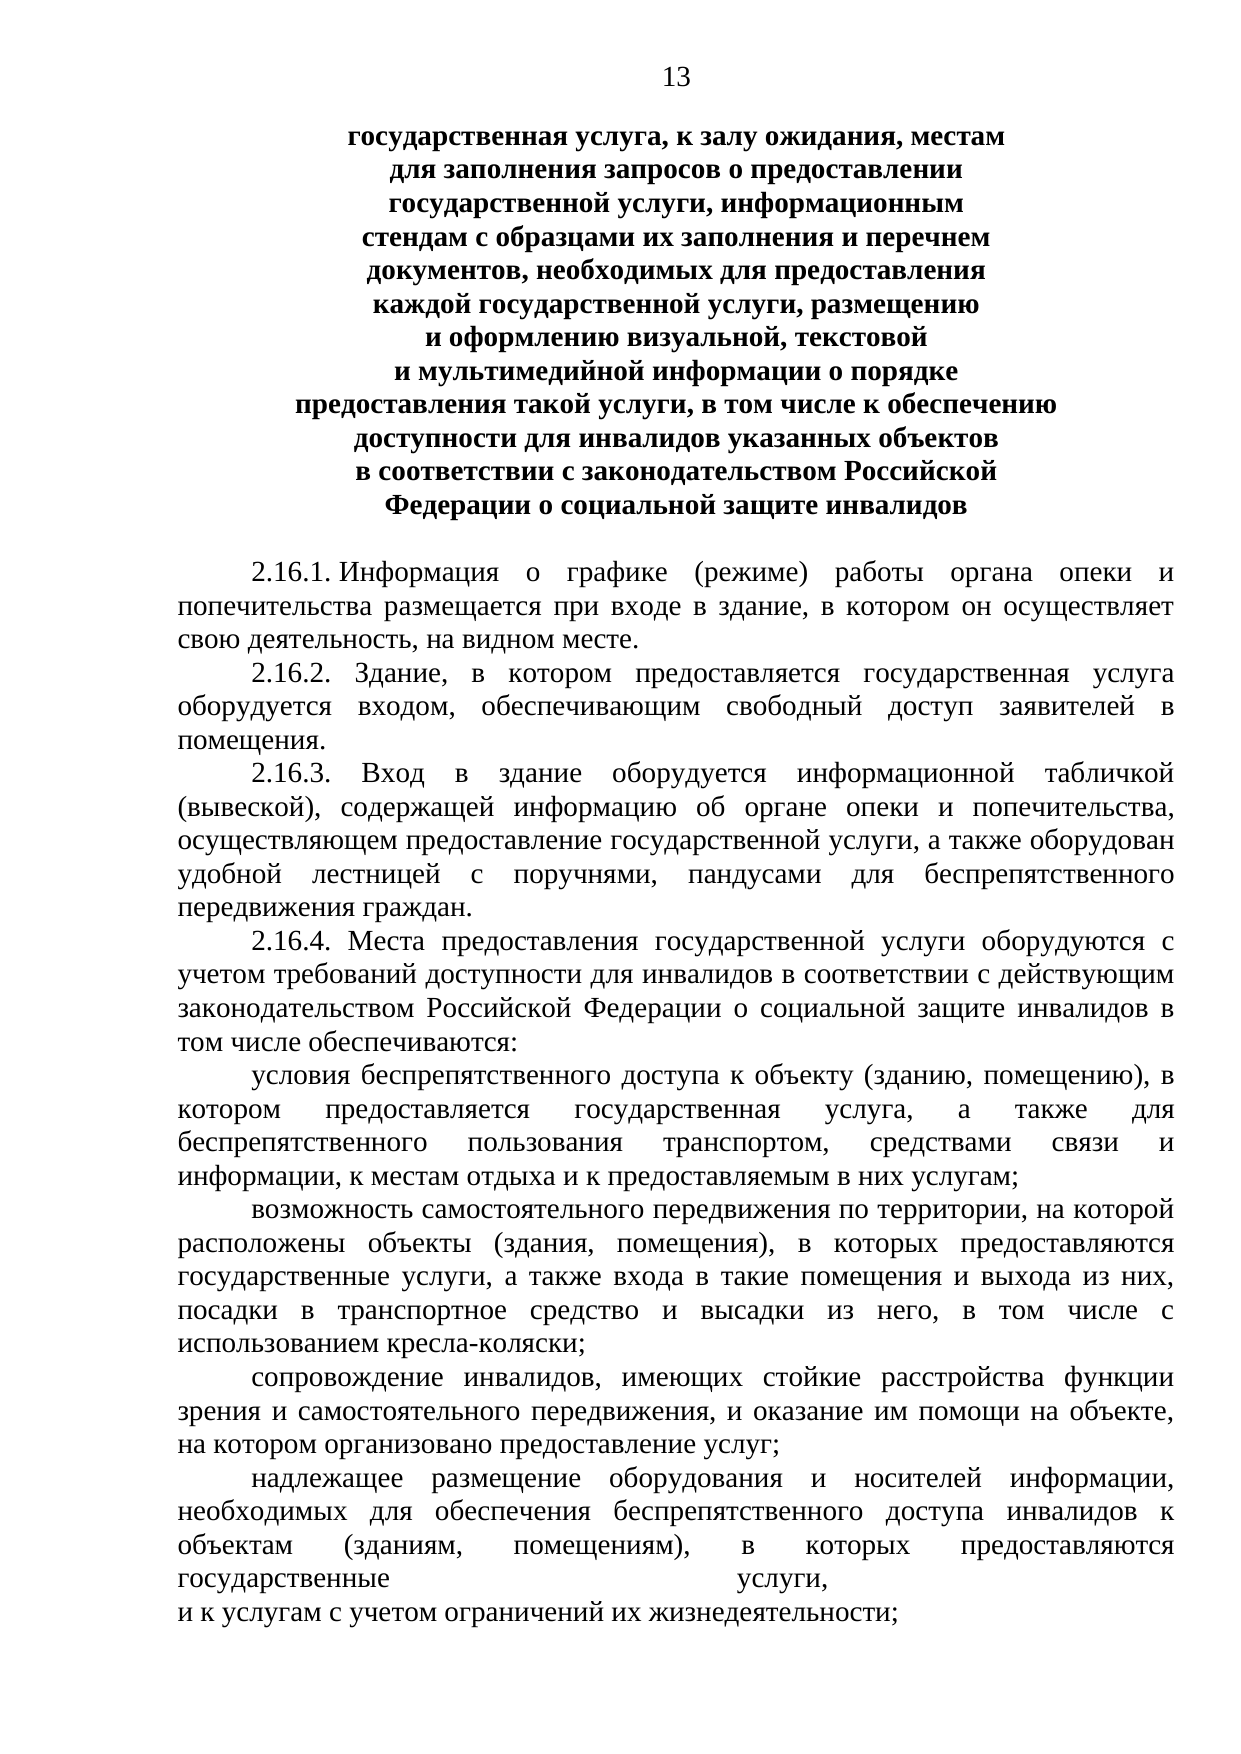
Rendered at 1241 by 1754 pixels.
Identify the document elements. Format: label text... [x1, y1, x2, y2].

text 2.16.4. Места предоставления государственной услуги оборудуются с учетом требований доступности для инвалидов в соответствии с действующим законодательством Российской Федерации о социальной защите инвалидов в том числе обеспечиваются: [177, 923, 1175, 1057]
text 2.16.1. Информация о графике (режиме) работы органа опеки и попечительства размещается при входе в здание, в котором он осуществляет свою деятельность, на видном месте. [177, 554, 1175, 655]
text предоставления такой услуги, в том числе к обеспечению [177, 386, 1175, 420]
text 2.16.2. Здание, в котором предоставляется государственная услуга оборудуется входом, обеспечивающим свободный доступ заявителей в помещения. [177, 655, 1175, 755]
text и мультимедийной информации о порядке [177, 353, 1175, 386]
text в соответствии с законодательством Российской [177, 453, 1175, 487]
text надлежащее размещение оборудования и носителей информации, необходимых для обеспечения беспрепятственного доступа инвалидов к объектам (зданиям, помещениям), в которых предоставляются государственные услуги, и к услугам с учетом ограничений их жизнедеятельности; [177, 1460, 1175, 1627]
text для заполнения запросов о предоставлении [177, 152, 1175, 185]
text условия беспрепятственного доступа к объекту (зданию, помещению), в котором предоставляется государственная услуга, а также для беспрепятственного пользования транспортом, средствами связи и информации, к местам отдыха и к предоставляемым в них услугам; [177, 1057, 1175, 1191]
text стендам с образцами их заполнения и перечнем [177, 219, 1175, 252]
text Федерации о социальной защите инвалидов [177, 487, 1175, 521]
text документов, необходимых для предоставления [177, 252, 1175, 286]
text и оформлению визуальной, текстовой [177, 319, 1175, 353]
text каждой государственной услуги, размещению [177, 286, 1175, 319]
text государственной услуги, информационным [177, 185, 1175, 219]
text государственная услуга, к залу ожидания, местам [177, 118, 1175, 152]
text 2.16.3. Вход в здание оборудуется информационной табличкой (вывеской), содержащей информацию об органе опеки и попечительства, осуществляющем предоставление государственной услуги, а также оборудован удобной лестницей с поручнями, пандусами для беспрепятственного передвижения граждан. [177, 755, 1175, 923]
text доступности для инвалидов указанных объектов [177, 420, 1175, 453]
text сопровождение инвалидов, имеющих стойкие расстройства функции зрения и самостоятельного передвижения, и оказание им помощи на объекте, на котором организовано предоставление услуг; [177, 1359, 1175, 1460]
text возможность самостоятельного передвижения по территории, на которой расположены объекты (здания, помещения), в которых предоставляются государственные услуги, а также входа в такие помещения и выхода из них, посадки в транспортное средство и высадки из него, в том числе с использованием кресла-коляски; [177, 1191, 1175, 1359]
